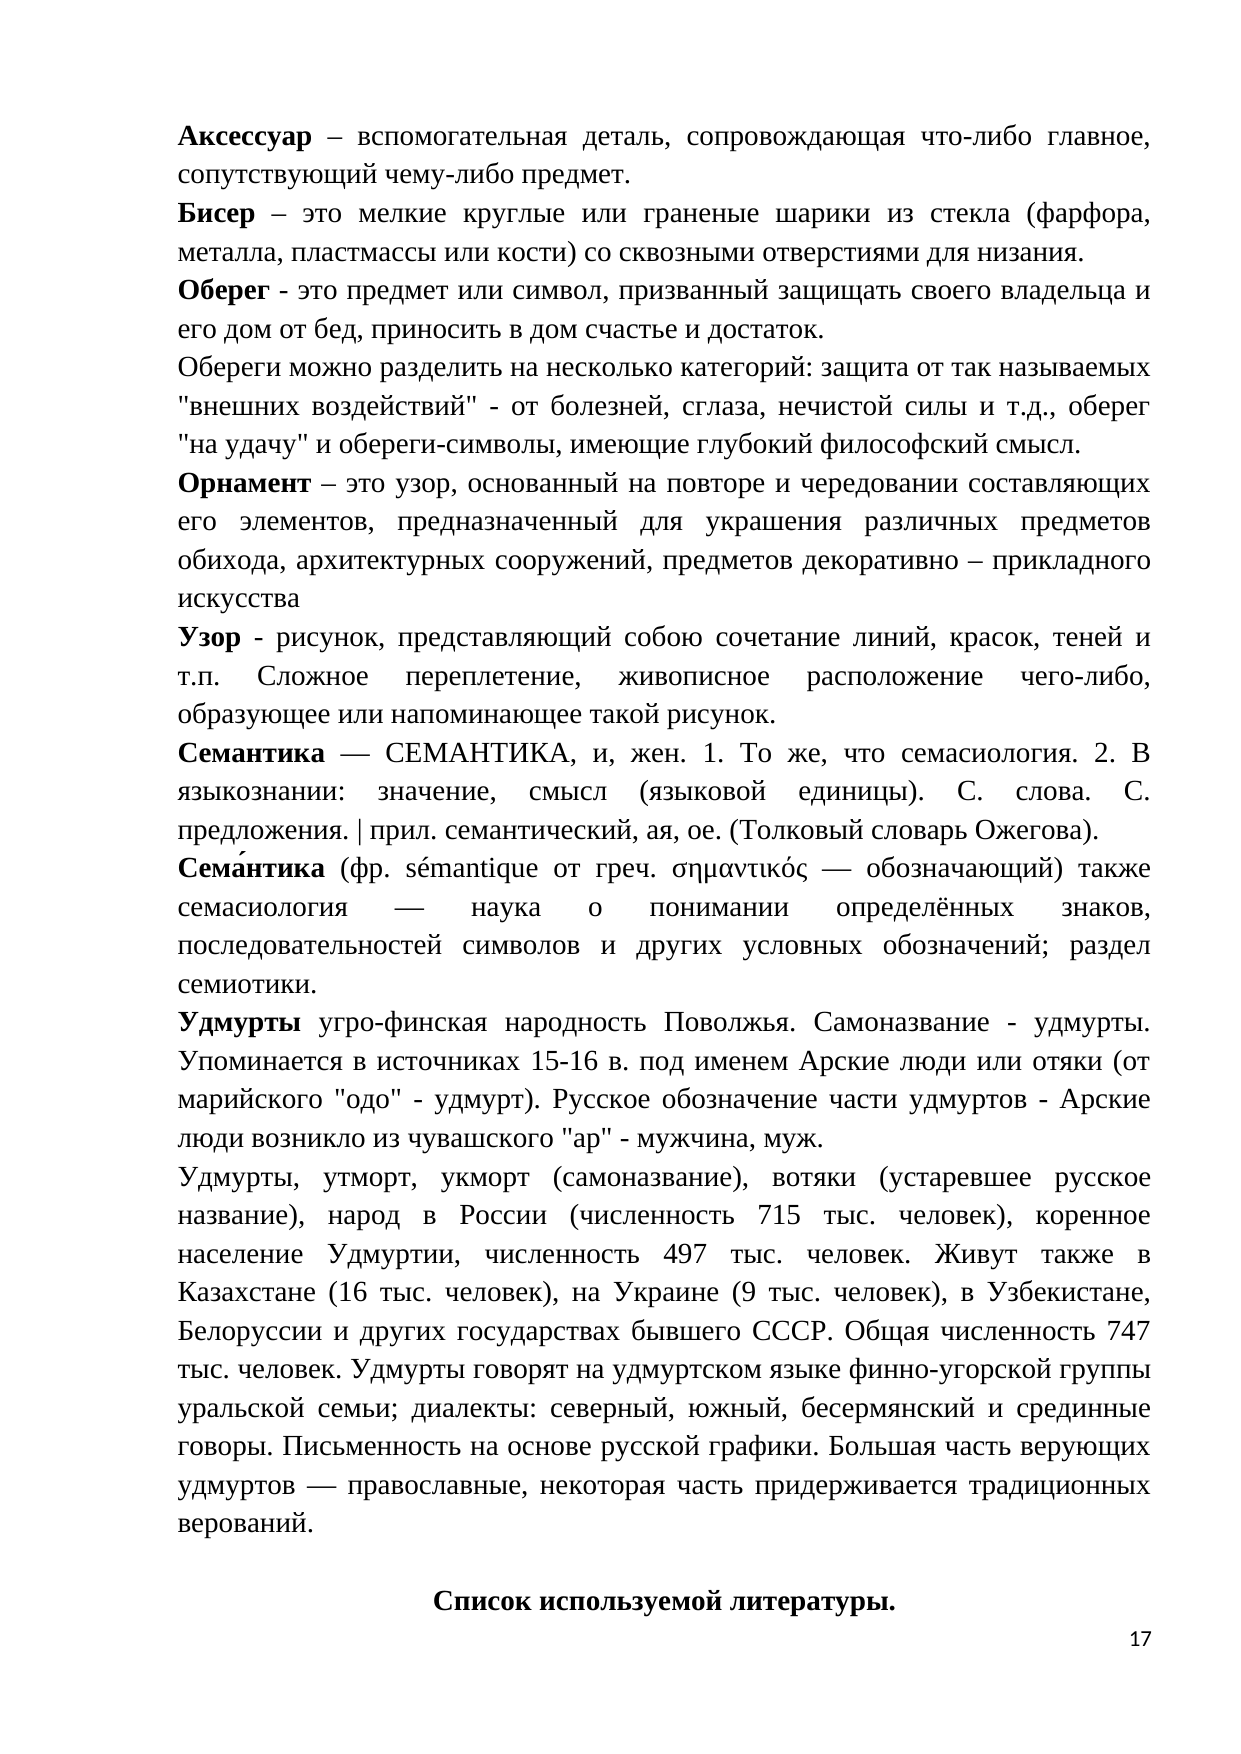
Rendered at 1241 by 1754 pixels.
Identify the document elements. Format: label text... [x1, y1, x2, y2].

text Узор - рисунок, представляющий собою сочетание линий, красок, теней и т.п. Сложное переплетение, живописное расположение чего-либо, образующее или напоминающее такой рисунок. [177, 619, 1152, 730]
text Сема́нтика (фр. sémantique от греч. σημαντικός — обозначающий) также семасиология — наука о понимании определённых знаков, последовательностей символов и других условных обозначений; раздел семиотики. [177, 850, 1152, 999]
text Удмурты, утморт, укморт (самоназвание), вотяки (устаревшее русское название), народ в России (численность 715 тыс. человек), коренное население Удмуртии, численность 497 тыс. человек. Живут также в Казахстане (16 тыс. человек), на Украине (9 тыс. человек), в Узбекистане, Белоруссии и других государствах бывшего СССР. Общая численность 747 тыс. человек. Удмурты говорят на удмуртском языке финно-угорской группы уральской семьи; диалекты: северный, южный, бесермянский и срединные говоры. Письменность на основе русской графики. Большая часть верующих удмуртов — православные, некоторая часть придерживается традиционных верований. [177, 1159, 1152, 1539]
text Семантика — СЕМАНТИКА, и, жен. 1. То же, что семасиология. 2. В языкознании: значение, смысл (языковой единицы). С. слова. С. предложения. | прил. семантический, ая, ое. (Толковый словарь Ожегова). [177, 735, 1152, 845]
text Удмурты угро-финская народность Поволжья. Самоназвание - удмурты. Упоминается в источниках 15-16 в. под именем Арские люди или отяки (от марийского "одо" - удмурт). Русское обозначение части удмуртов - Арские люди возникло из чувашского "ар" - мужчина, муж. [177, 1004, 1152, 1154]
text Орнамент – это узор, основанный на повторе и чередовании составляющих его элементов, предназначенный для украшения различных предметов обихода, архитектурных сооружений, предметов декоративно – прикладного искусства [177, 465, 1152, 614]
text Список используемой литературы. [177, 1583, 1152, 1616]
text Бисер – это мелкие круглые или граненые шарики из стекла (фарфора, металла, пластмассы или кости) со сквозными отверстиями для низания. [177, 195, 1152, 267]
text Аксессуар – вспомогательная деталь, сопровождающая что-либо главное, сопутствующий чему-либо предмет. [177, 118, 1152, 190]
text Обереги можно разделить на несколько категорий: защита от так называемых "внешних воздействий" - от болезней, сглаза, нечистой силы и т.д., оберег "на удачу" и обереги-символы, имеющие глубокий философский смысл. [177, 349, 1152, 460]
text Оберег - это предмет или символ, призванный защищать своего владельца и его дом от бед, приносить в дом счастье и достаток. [177, 272, 1152, 344]
